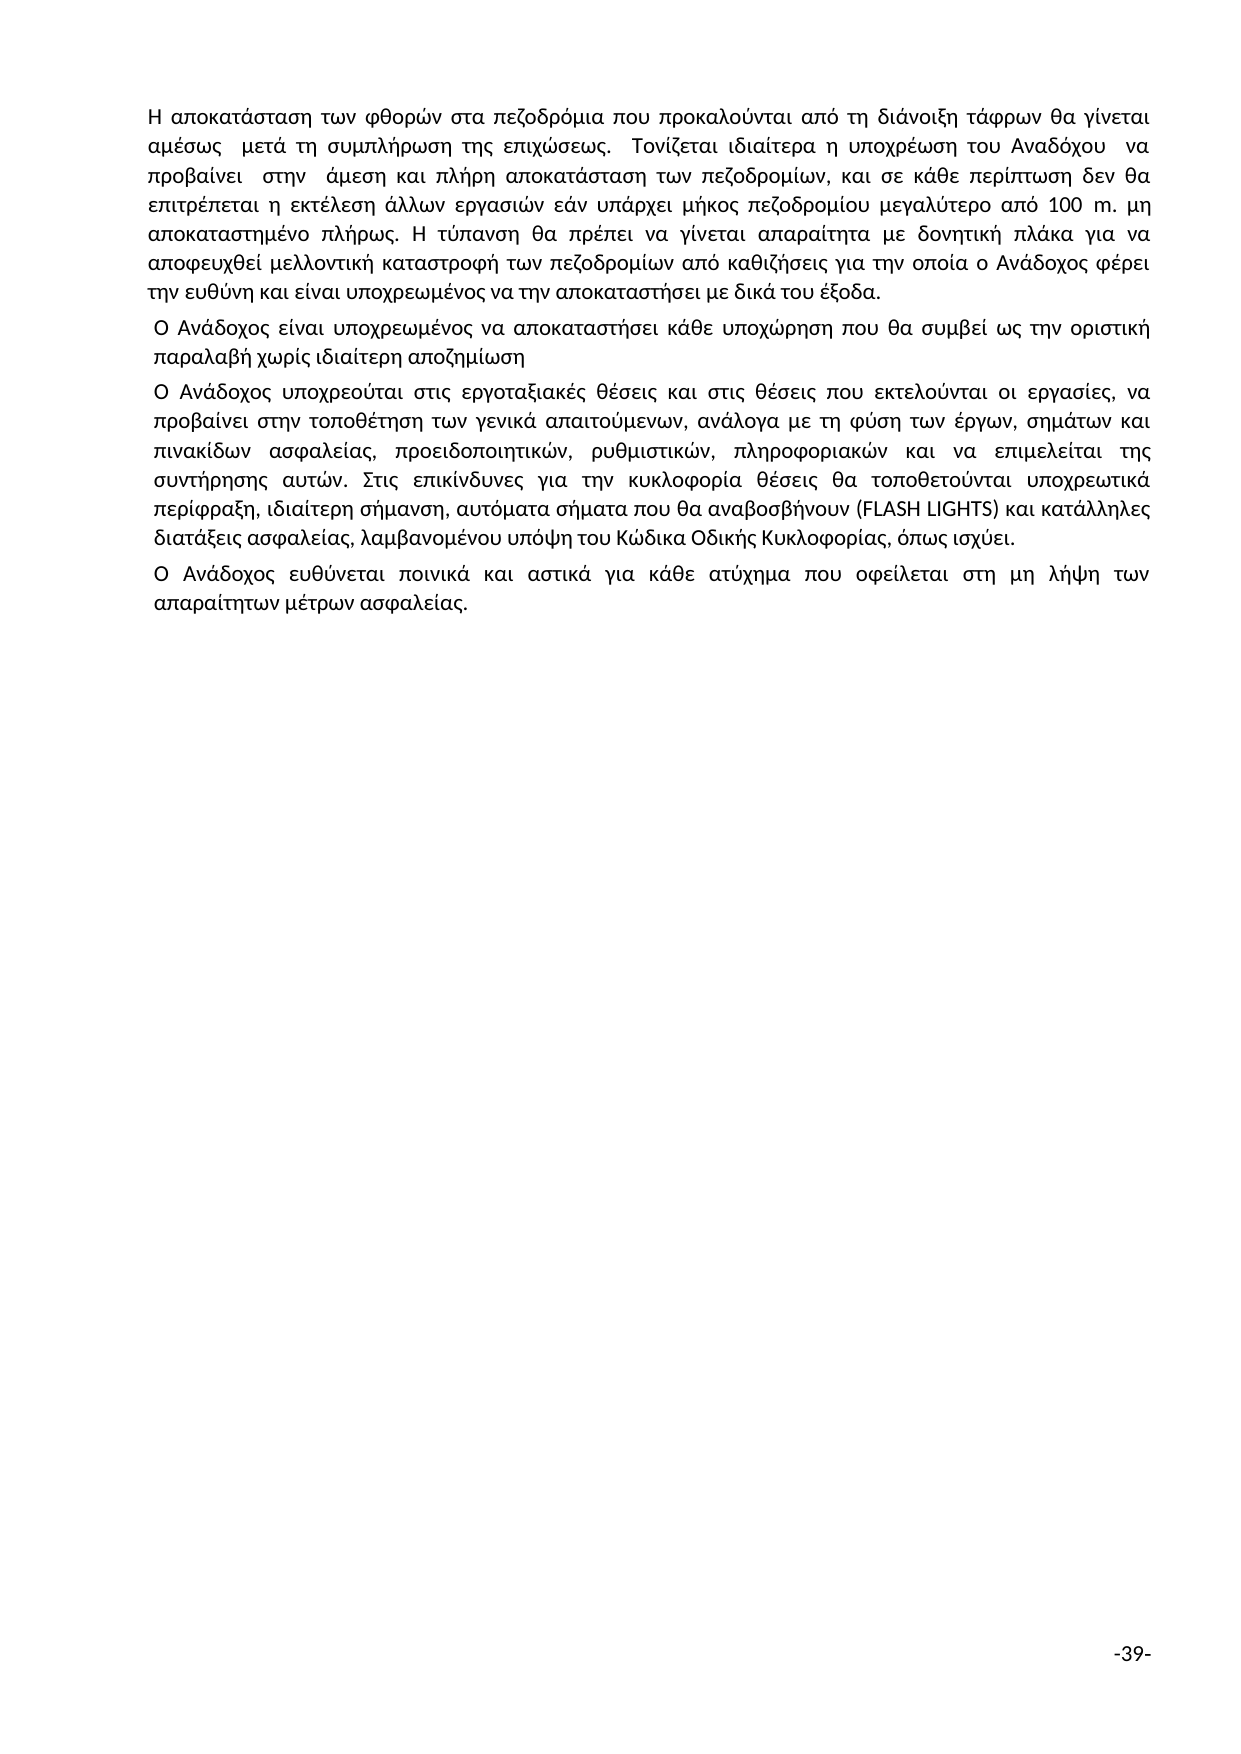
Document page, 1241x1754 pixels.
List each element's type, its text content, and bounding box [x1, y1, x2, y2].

text Ο Ανάδοχος υποχρεούται στις εργοταξιακές θέσεις και στις θέσεις που εκτελούνται οι εργασίες, να προβαίνει στην τοποθέτηση των γενικά απαιτούμενων, ανάλογα με τη φύση των έργων, σημάτων και πινακίδων ασφαλείας, προειδοποιητικών, ρυθμιστικών, πληροφοριακών και να επιμελείται της συντήρησης αυτών. Στις επικίνδυνες για την κυκλοφορία θέσεις θα τοποθετούνται υποχρεωτικά περίφραξη, ιδιαίτερη σήμανση, αυτόματα σήματα που θα αναβοσβήνουν (FLASH LIGHTS) και κατάλληλες διατάξεις ασφαλείας, λαμβανομένου υπόψη του Κώδικα Οδικής Κυκλοφορίας, όπως ισχύει. [154, 376, 1152, 551]
text Ο Ανάδοχος ευθύνεται ποινικά και αστικά για κάθε ατύχημα που οφείλεται στη μη λήψη των απαραίτητων μέτρων ασφαλείας. [154, 558, 1152, 616]
text Ο Ανάδοχος είναι υποχρεωμένος να αποκαταστήσει κάθε υποχώρηση που θα συμβεί ως την οριστική παραλαβή χωρίς ιδιαίτερη αποζημίωση [154, 312, 1152, 370]
text Η αποκατάσταση των φθορών στα πεζοδρόμια που προκαλούνται από τη διάνοιξη τάφρων θα γίνεται αμέσως μετά τη συμπλήρωση της επιχώσεως. Τονίζεται ιδιαίτερα η υποχρέωση του Αναδόχου να προβαίνει στην άμεση και πλήρη αποκατάσταση των πεζοδρομίων, και σε κάθε περίπτωση δεν θα επιτρέπεται η εκτέλεση άλλων εργασιών εάν υπάρχει μήκος πεζοδρομίου μεγαλύτερο από 100 m. μη αποκαταστημένο πλήρως. Η τύπανση θα πρέπει να γίνεται απαραίτητα με δονητική πλάκα για να αποφευχθεί μελλοντική καταστροφή των πεζοδρομίων από καθιζήσεις για την οποία ο Ανάδοχος φέρει την ευθύνη και είναι υποχρεωμένος να την αποκαταστήσει με δικά του έξοδα. [148, 101, 1152, 306]
